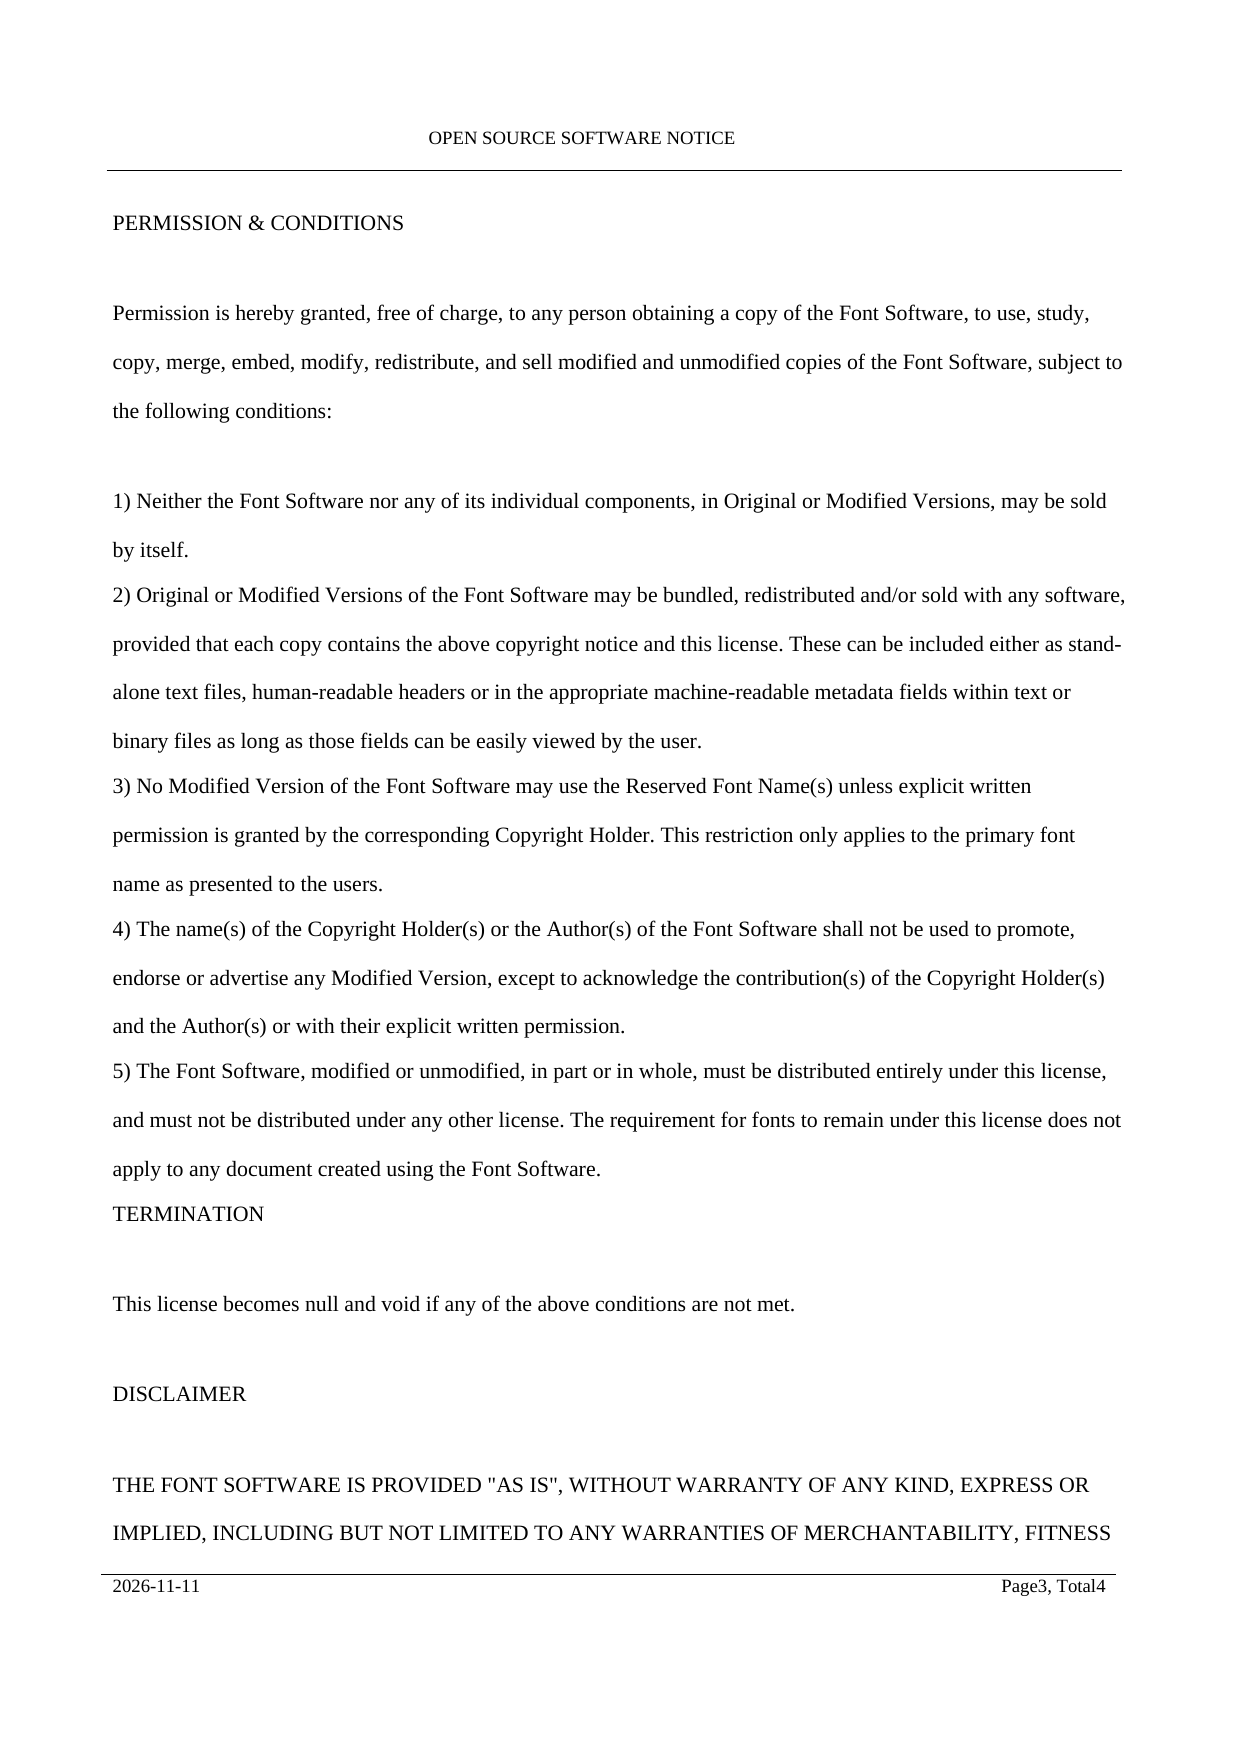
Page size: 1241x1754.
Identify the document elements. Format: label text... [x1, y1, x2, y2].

text 1) Neither the Font Software nor any of its individual components, in Original or Modified Versions, may be sold by itself. [112, 484, 1128, 566]
text DISCLAIMER [112, 1378, 1128, 1410]
text This license becomes null and void if any of the above conditions are not met. [112, 1287, 1128, 1320]
text 3) No Modified Version of the Font Software may use the Reserved Font Name(s) unless explicit written permission is granted by the corresponding Copyright Holder. This restriction only applies to the primary font name as presented to the users. [112, 769, 1128, 899]
text 4) The name(s) of the Copyright Holder(s) or the Author(s) of the Font Software shall not be used to promote, endorse or advertise any Modified Version, except to acknowledge the contribution(s) of the Copyright Holder(s) and the Author(s) or with their explicit written permission. [112, 912, 1128, 1042]
text Permission is hereby granted, free of charge, to any person obtaining a copy of the Font Software, to use, study, copy, merge, embed, modify, redistribute, and sell modified and unmodified copies of the Font Software, subject to the following conditions: [112, 297, 1128, 427]
text 2) Original or Modified Versions of the Font Software may be bundled, redistributed and/or sold with any software, provided that each copy contains the above copyright notice and this license. These can be included either as stand-alone text files, human-readable headers or in the appropriate machine-readable metadata fields within text or binary files as long as those fields can be easily viewed by the user. [112, 578, 1128, 757]
text PERMISSION & CONDITIONS [112, 206, 1128, 239]
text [112, 1468, 1128, 1549]
text 5) The Font Software, modified or unmodified, in part or in whole, must be distributed entirely under this license, and must not be distributed under any other license. The requirement for fonts to remain under this license does not apply to any document created using the Font Software. [112, 1055, 1128, 1185]
text TERMINATION [112, 1197, 1128, 1230]
